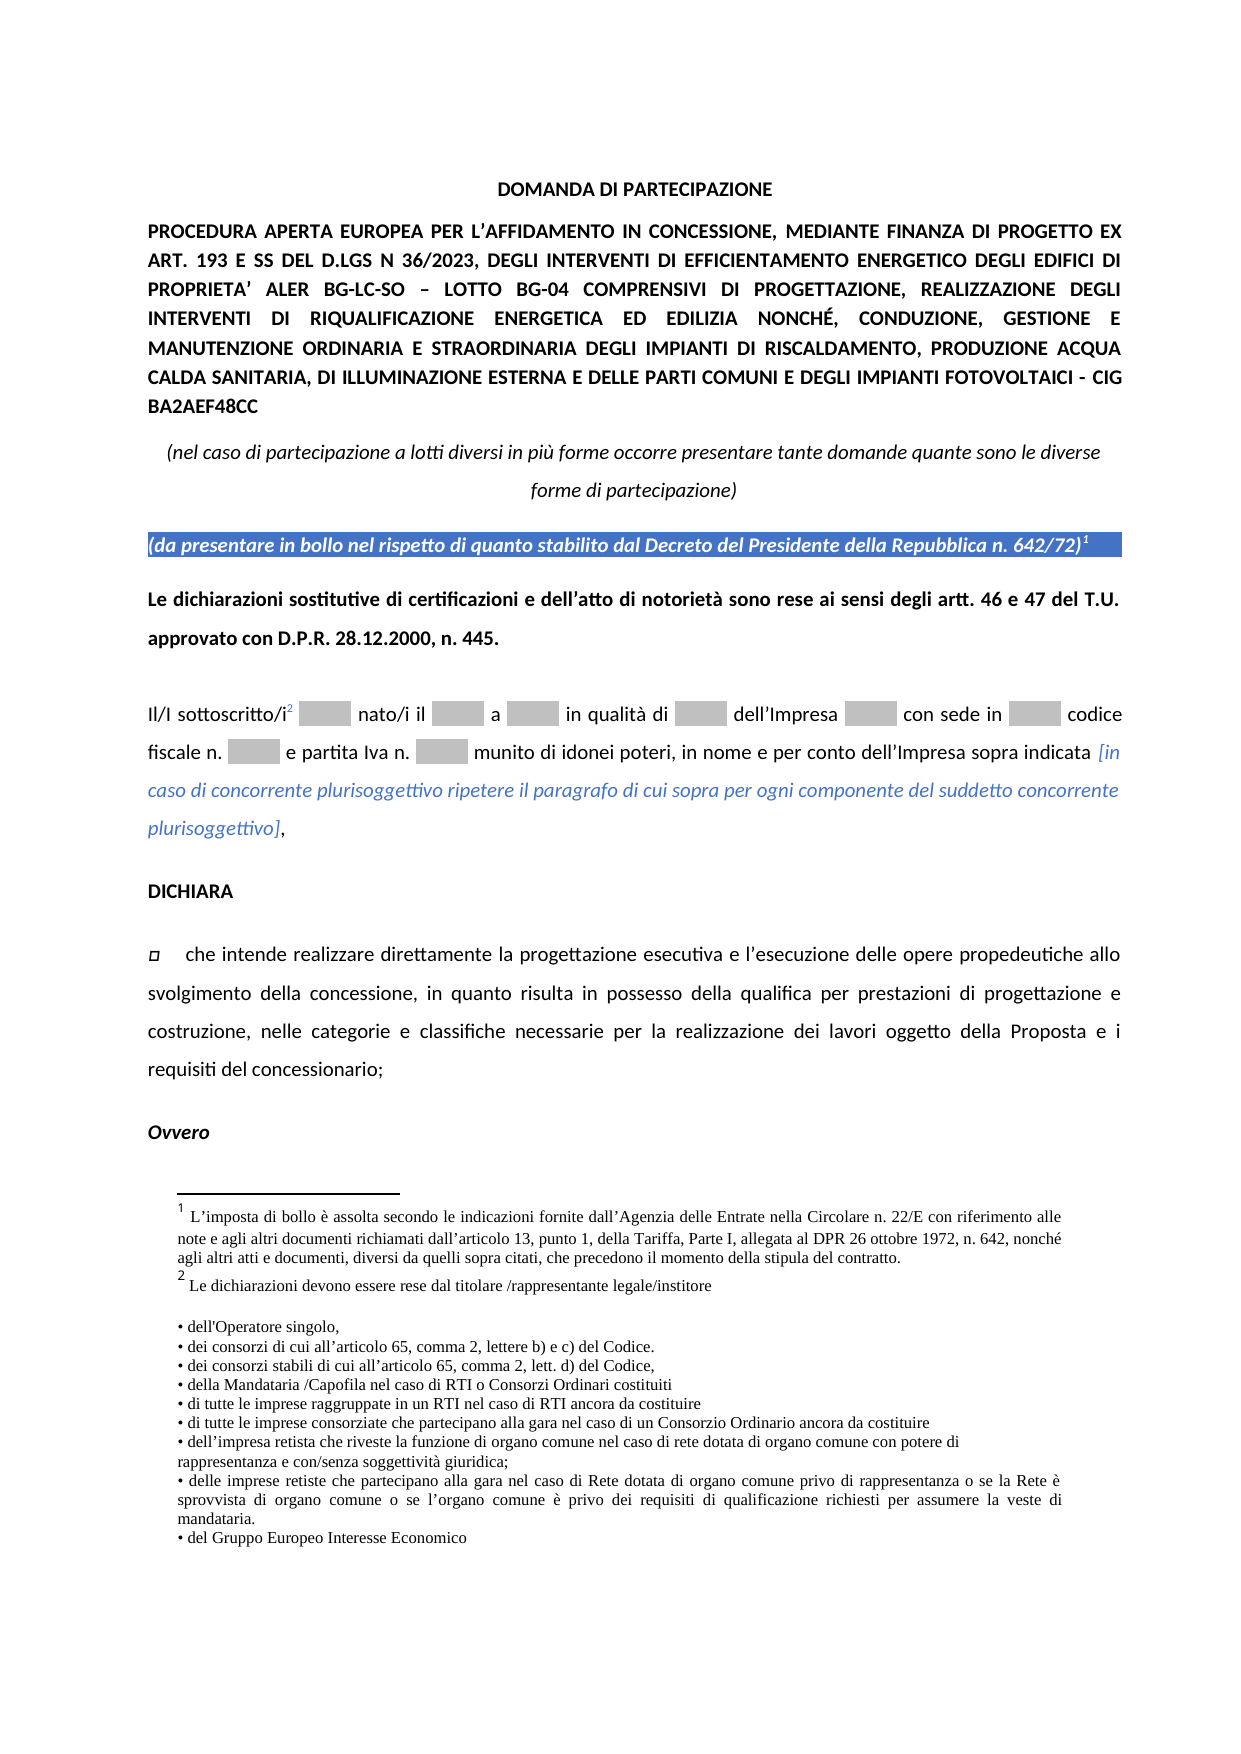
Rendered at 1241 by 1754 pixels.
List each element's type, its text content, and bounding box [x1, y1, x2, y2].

text Ovvero [148, 1119, 1122, 1144]
text PROCEDURA APERTA EUROPEA PER L’AFFIDAMENTO IN CONCESSIONE, MEDIANTE FINANZA DI PROGETTO EX ART. 193 E SS DEL D.LGS N 36/2023, DEGLI INTERVENTI DI EFFICIENTAMENTO ENERGETICO DEGLI EDIFICI DI PROPRIETA’ ALER BG-LC-SO – LOTTO BG-04 COMPRENSIVI DI PROGETTAZIONE, REALIZZAZIONE DEGLI INTERVENTI DI RIQUALIFICAZIONE ENERGETICA ED EDILIZIA NONCHÉ, CONDUZIONE, GESTIONE E MANUTENZIONE ORDINARIA E STRAORDINARIA DEGLI IMPIANTI DI RISCALDAMENTO, PRODUZIONE ACQUA CALDA SANITARIA, DI ILLUMINAZIONE ESTERNA E DELLE PARTI COMUNI E DEGLI IMPIANTI FOTOVOLTAICI - CIG BA2AEF48CC [148, 218, 1122, 418]
text DOMANDA DI PARTECIPAZIONE [148, 176, 1122, 202]
text □ che intende realizzare direttamente la progettazione esecutiva e l’esecuzione delle opere propedeutiche allo svolgimento della concessione, in quanto risulta in possesso della qualifica per prestazioni di progettazione e costruzione, nelle categorie e classifiche necessarie per la realizzazione dei lavori oggetto della Proposta e i requisiti del concessionario; [148, 942, 1122, 1081]
text (nel caso di partecipazione a lotti diversi in più forme occorre presentare tante domande quante sono le diverse forme di partecipazione) [148, 439, 1122, 502]
text (da presentare in bollo nel rispetto di quanto stabilito dal Decreto del Presidente della Repubblica n. 642/72) [148, 532, 1122, 557]
text Il/I sottoscritto/i nato/i il a in qualità di dell’Impresa con sede in codice fiscale n. e partita Iva n. munito di idonei poteri, in nome e per conto dell’Impresa sopra indicata [in caso di concorrente plurisoggettivo ripetere il paragrafo di cui sopra per ogni componente del suddetto concorrente plurisoggettivo], [148, 701, 1122, 841]
text DICHIARA [148, 878, 1122, 904]
text Le dichiarazioni sostitutive di certificazioni e dell’atto di notorietà sono rese ai sensi degli artt. 46 e 47 del T.U. approvato con D.P.R. 28.12.2000, n. 445. [148, 587, 1122, 650]
